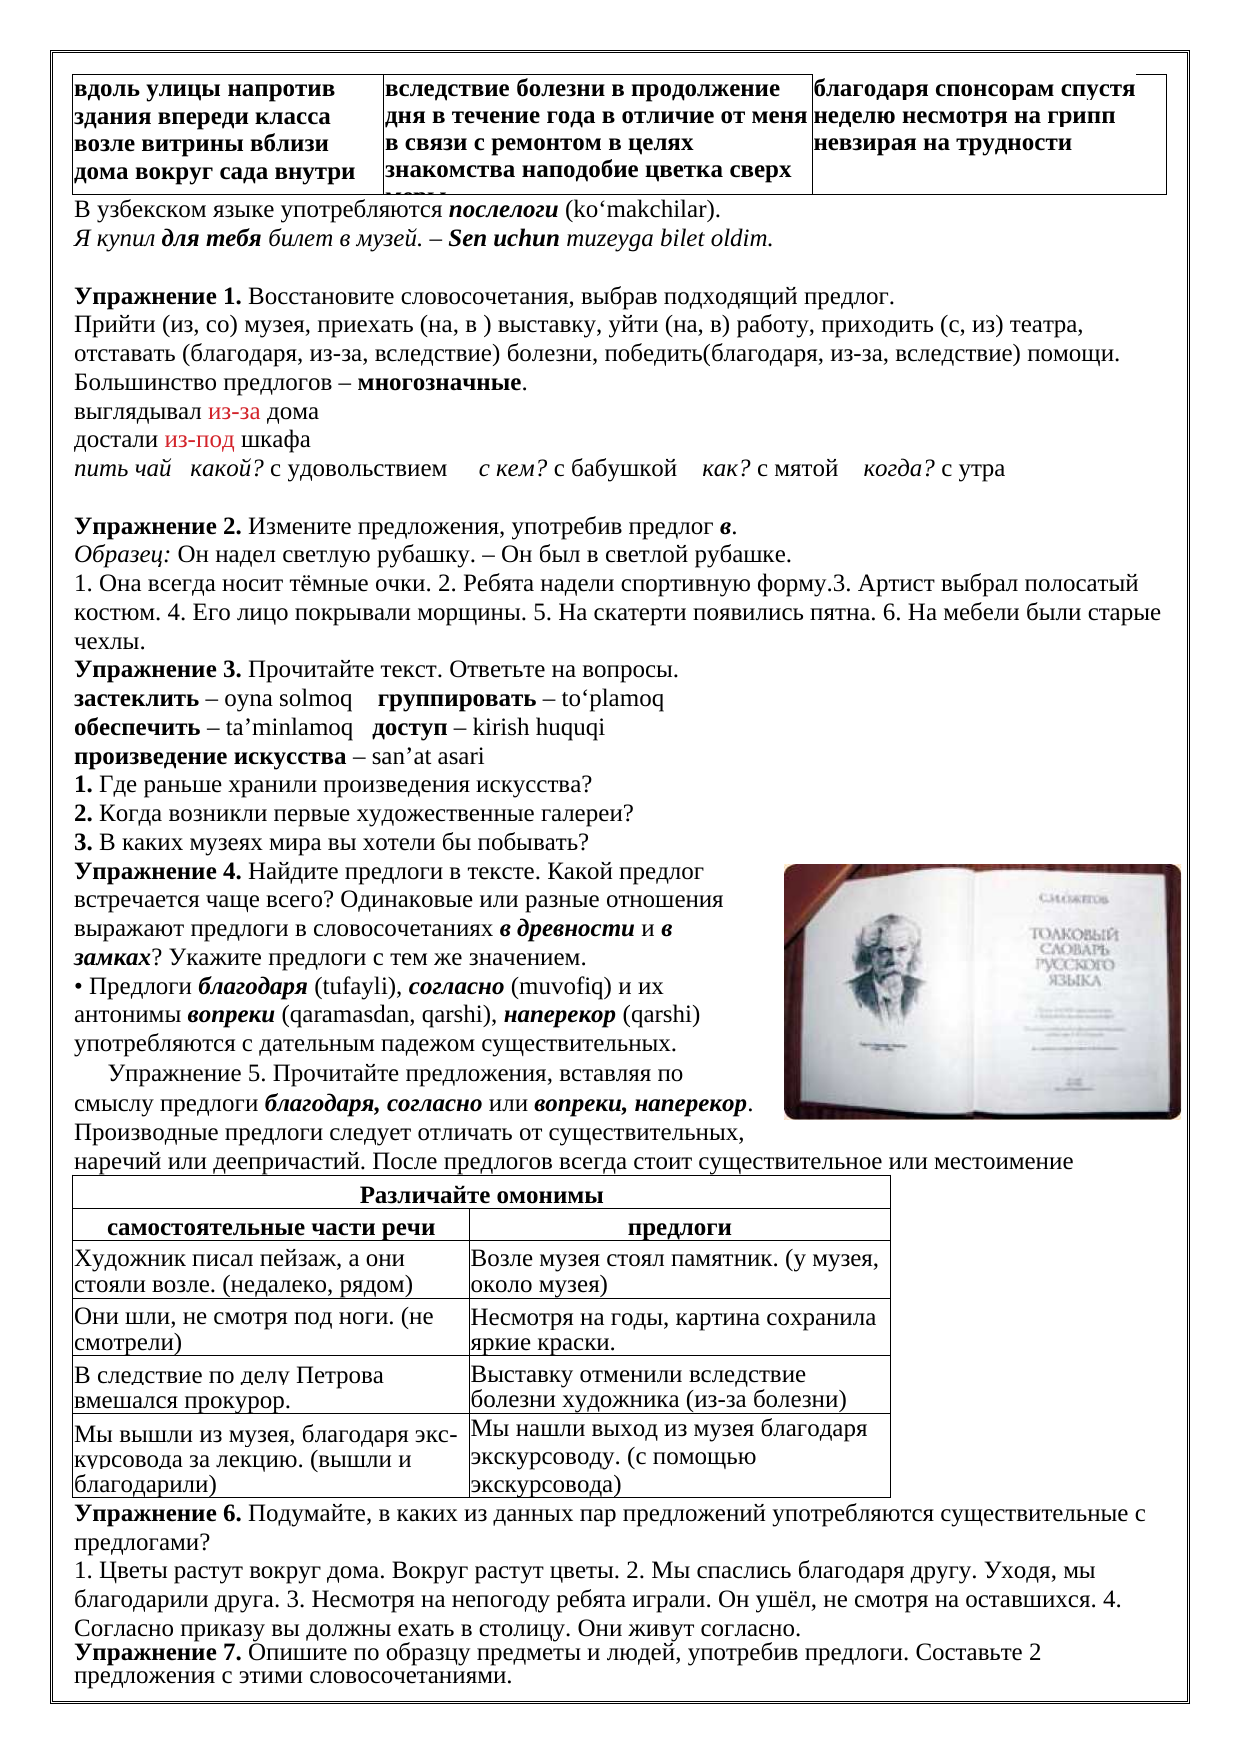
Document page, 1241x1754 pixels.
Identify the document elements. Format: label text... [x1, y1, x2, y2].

text Производные предлоги следует отличать от существительных, наречий или деепричастий. После предлогов всегда стоит существительное или местоимение [74, 1117, 1181, 1174]
text Большинство предлогов – многозначные. [74, 367, 1181, 396]
text 1. Она всегда носит тёмные очки. 2. Ребята надели спортивную форму.3. Артист выбрал полосатый костюм. 4. Его лицо покрывали морщины. 5. На скатерти появились пятна. 6. На мебели были старые чехлы. [74, 568, 1181, 654]
text достали из-под шкафа [74, 424, 1181, 453]
text застеклить – oyna solmoq группировать – to‘plamoq [74, 683, 1181, 712]
text • Предлоги благодаря (tufayli), согласно (muvofiq) и их антонимы вопреки (qaramasdan, qarshi), наперекор (qarshi) употребляются с дательным падежом существительных. [74, 971, 1181, 1057]
text Прийти (из, со) музея, приехать (на, в ) выставку, уйти (на, в) работу, приходить (с, из) театра, отставать (благодаря, из-за, вследствие) болезни, победить(благодаря, из-за, вследствие) помощи. [74, 309, 1181, 367]
text пить чай какой? с удовольствием с кем? с бабушкой как? с мятой когда? с утра [74, 453, 1181, 482]
table_cell предлоги [470, 1209, 890, 1240]
table_cell Мы нашли выход из музея благодаря экскурсоводу. (с помощью экскурсовода) [621, 1414, 890, 1497]
text выглядывал из-за дома [74, 396, 1181, 424]
table_cell самостоятельные части речи [73, 1209, 469, 1240]
table_cell Выставку отменили вследствие болезни художника (из-за болезни) [470, 1356, 890, 1413]
text Упражнение 3. Прочитайте текст. Ответьте на вопросы. [74, 654, 1181, 683]
text Упражнение 1. Восстановите словосочетания, выбрав подходящий предлог. [74, 281, 1181, 309]
text обеспечить – ta’minlamoq доступ – kirish huquqi [74, 712, 1181, 741]
table_cell Мы вышли из музея, благодаря экскурсовода за лекцию. (вышли и благодарили) [73, 1414, 469, 1497]
text Упражнение 4. Найдите предлоги в тексте. Какой предлог встречается чаще всего? Одинаковые или разные отношения выражают предлоги в словосочетаниях в древности и в замках? Укажите предлоги с тем же значением. [74, 856, 1181, 971]
text произведение искусства – san’at asari [74, 741, 1181, 769]
text Упражнение 2. Измените предложения, употребив предлог в. [74, 511, 1181, 539]
table_cell вдоль улицы напротив здания впереди класса возле витрины вблизи дома вокруг сада внутри вазы согласно приказу [73, 75, 383, 193]
table_cell Несмотря на годы, картина сохранила яркие краски. [470, 1299, 890, 1355]
text Упражнение 5. Прочитайте предложения, вставляя по смыслу предлоги благодаря, согласно или вопреки, наперекор. [74, 1057, 1181, 1117]
table_cell Возле музея стоял памятник. (у музея, около музея) [470, 1241, 890, 1297]
text Образец: Он надел светлую рубашку. – Он был в светлой рубашке. [74, 539, 1181, 568]
table_header Различайте омонимы [73, 1176, 890, 1208]
table_cell благодаря спонсорам спустя неделю несмотря на грипп невзирая на трудности [813, 75, 1166, 193]
text В узбекском языке употребляются послелоги (ko‘makchilar). [74, 194, 1181, 223]
text Упражнение 7. Опишите по образцу предметы и людей, употребив предлоги. Составьте 2 предложения с этими словосочетаниями. [74, 1642, 1181, 1688]
table_cell вследствие болезни в продолжение дня в течение года в отличие от меня в связи с ремонтом в целях знакомства наподобие цветка сверх меры [447, 75, 812, 193]
table_cell Художник писал пейзаж, а они стояли возле. (недалеко, рядом) [73, 1241, 469, 1297]
text 3. В каких музеях мира вы хотели бы побывать? [74, 827, 1181, 856]
table_cell Они шли, не смотря под ноги. (не смотрели) [73, 1299, 469, 1355]
text 1. Цветы растут вокруг дома. Вокруг растут цветы. 2. Мы спаслись благодаря другу. Уходя, мы благодарили друга. 3. Несмотря на непогоду ребята играли. Он ушёл, не смотря на оставшихся. 4. Согласно приказу вы должны ехать в столицу. Они живут согласно. [74, 1556, 1181, 1642]
text 1. Где раньше хранили произведения искусства? [74, 769, 1181, 798]
text Упражнение 6. Подумайте, в каких из данных пар предложений употребляются существительные с предлогами? [74, 1498, 1181, 1556]
table_cell В следствие по делу Петрова вмешался прокурор. [73, 1356, 469, 1413]
text Я купил для тебя билет в музей. – Sen uchun muzeyga bilet oldim. [74, 223, 1181, 252]
text 2. Когда возникли первые художественные галереи? [74, 798, 1181, 827]
